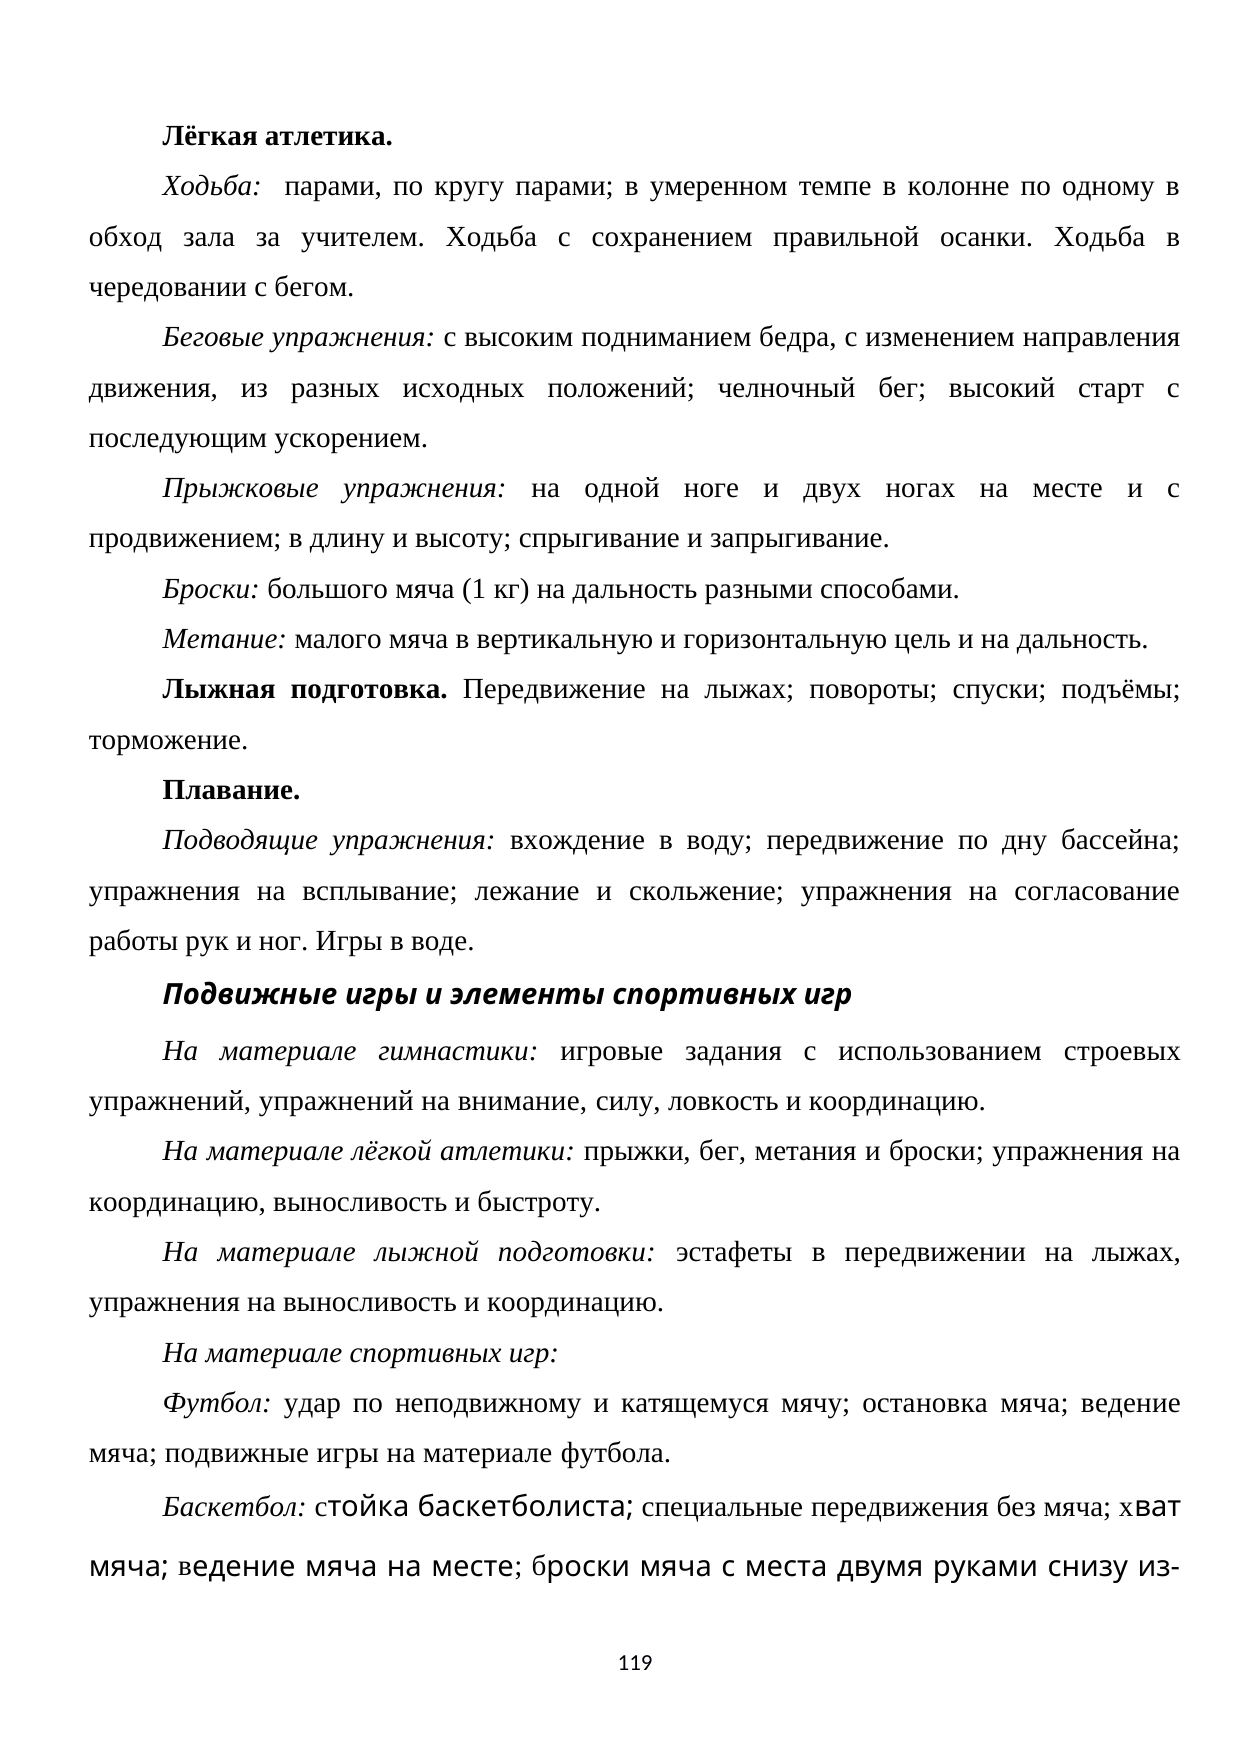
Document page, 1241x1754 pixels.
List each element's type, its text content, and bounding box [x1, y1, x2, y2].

text Броски: большого мяча () на дальность разными способами. [89, 571, 1181, 604]
text Лыжная подготовка. Передвижение на лыжах; повороты; спуски; подъёмы; торможение. [89, 672, 1181, 755]
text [89, 1486, 1181, 1585]
text На материале спортивных игр: [89, 1335, 1181, 1368]
text Подвижные игры и элементы спортивных игр [89, 973, 1181, 1013]
text Беговые упражнения: с высоким подниманием бедра, с изменением направления движения, из разных исходных положений; челночный бег; высокий старт с последующим ускорением. [89, 319, 1181, 453]
text Футбол: удар по неподвижному и катящемуся мячу; остановка мяча; ведение мяча; подвижные игры на материале футбола. [89, 1385, 1181, 1469]
text Прыжковые упражнения: на одной ноге и двух ногах на месте и с продвижением; в длину и высоту; спрыгивание и запрыгивание. [89, 470, 1181, 554]
text Ходьба: парами, по кругу парами; в умеренном темпе в колонне по одному в обход зала за учителем. Ходьба с сохранением правильной осанки. Ходьба в чередовании с бегом. [89, 168, 1181, 303]
text Лёгкая атлетика. [89, 118, 1181, 152]
text На материале лёгкой атлетики: прыжки, бег, метания и броски; упражнения на координацию, выносливость и быстроту. [89, 1133, 1181, 1217]
text Подводящие упражнения: вхождение в воду; передвижение по дну бассейна; упражнения на всплывание; лежание и скольжение; упражнения на согласование работы рук и ног. Игры в воде. [89, 822, 1181, 957]
text Плавание. [89, 772, 1181, 806]
text На материале гимнастики: игровые задания с использованием строевых упражнений, упражнений на внимание, силу, ловкость и координацию. [89, 1033, 1181, 1117]
text Метание: малого мяча в вертикальную и горизонтальную цель и на дальность. [89, 621, 1181, 655]
text На материале лыжной подготовки: эстафеты в передвижении на лыжах, упражнения на выносливость и координацию. [89, 1234, 1181, 1318]
